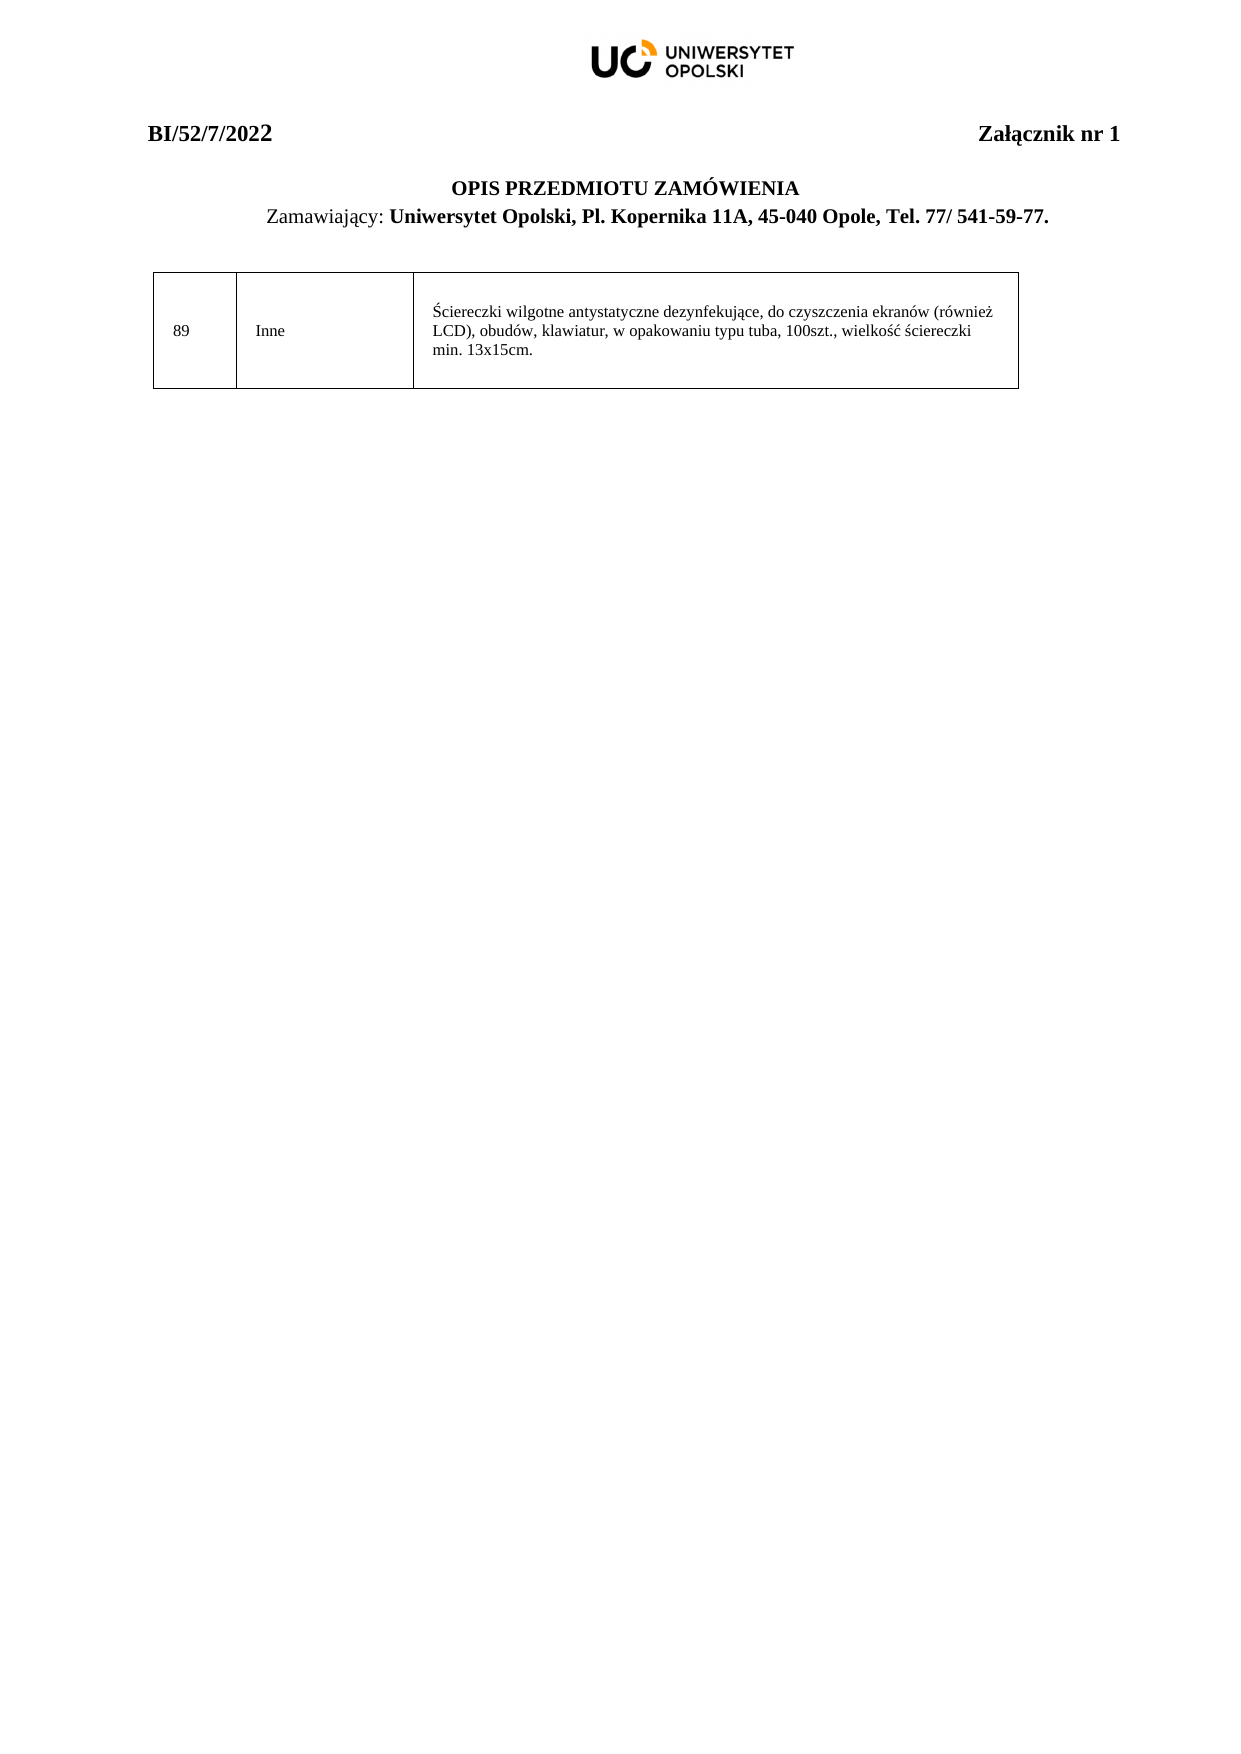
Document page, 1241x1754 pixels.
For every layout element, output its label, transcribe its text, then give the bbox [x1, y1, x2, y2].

table_cell Ściereczki wilgotne antystatyczne dezynfekujące, do czyszczenia ekranów (również LCD), obudów, klawiatur, w opakowaniu typu tuba, 100szt., wielkość ściereczki min. 13x15cm. [414, 273, 1018, 388]
table_cell Inne [237, 273, 413, 388]
table_cell 89 [154, 273, 236, 388]
picture [584, 29, 797, 89]
